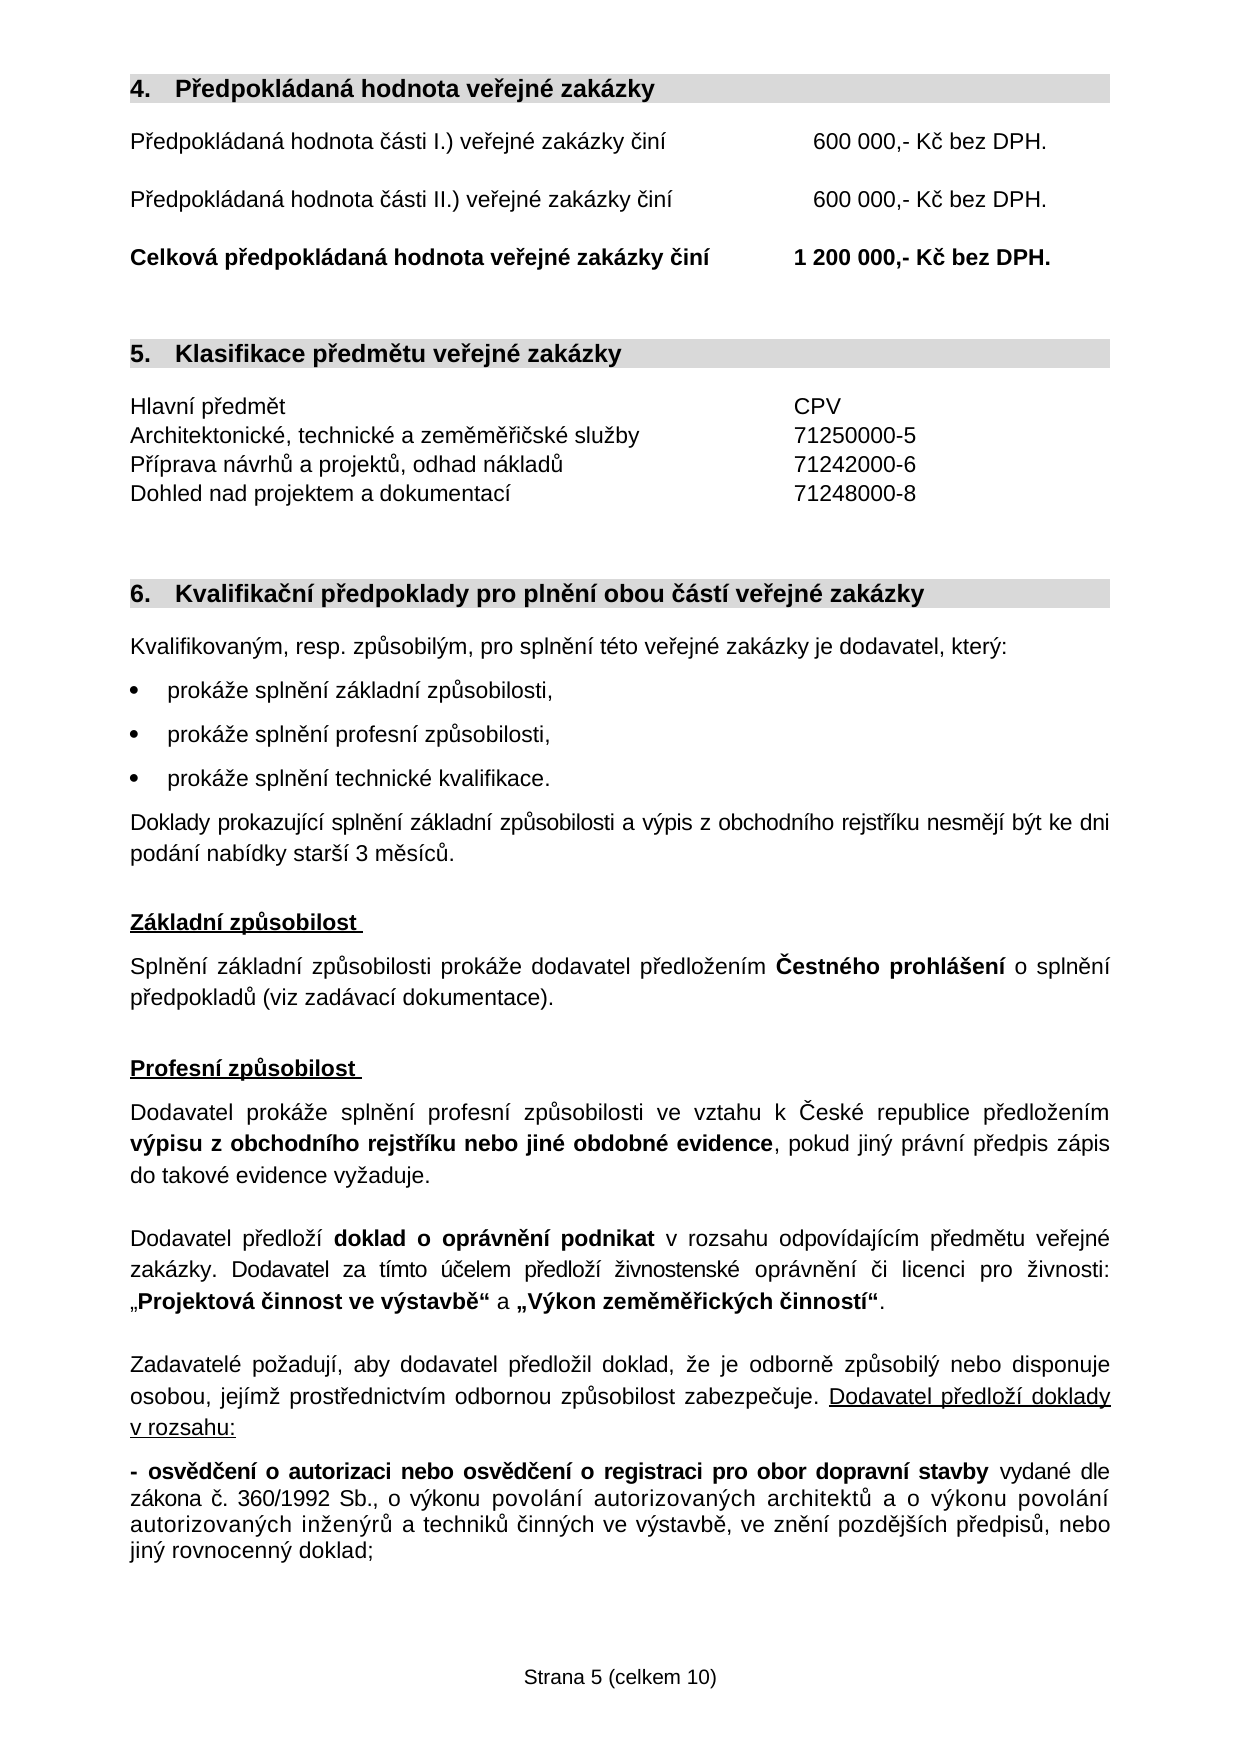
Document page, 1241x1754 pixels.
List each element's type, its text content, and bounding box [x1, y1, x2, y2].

text Předpokládaná hodnota části I.) veřejné zakázky činí 600 000,- Kč bez DPH. [130, 128, 1110, 154]
text Celková předpokládaná hodnota veřejné zakázky činí 1 200 000,- Kč bez DPH. [130, 243, 1110, 270]
subtitle Předpokládaná hodnota veřejné zakázky [130, 74, 1110, 103]
subtitle Kvalifikační předpoklady pro plnění obou částí veřejné zakázky [130, 579, 1110, 608]
text Kvalifikovaným, resp. způsobilým, pro splnění této veřejné zakázky je dodavatel, který: [130, 633, 1110, 659]
text Hlavní předmět CPV [130, 393, 1110, 419]
text Příprava návrhů a projektů, odhad nákladů 71242000-6 [130, 451, 1110, 477]
list Profesní způsobilost [130, 1054, 1110, 1081]
text Dodavatel prokáže splnění profesní způsobilosti ve vztahu k České republice předložením výpisu z obchodního rejstříku nebo jiné obdobné evidence, pokud jiný právní předpis zápis do takové evidence vyžaduje. [130, 1099, 1110, 1188]
text Architektonické, technické a zeměměřičské služby 71250000-5 [130, 422, 1110, 448]
list Dodavatel předloží doklad o oprávnění podnikat v rozsahu odpovídajícím předmětu veřejné zakázky. Dodavatel za tímto účelem předloží živnostenské oprávnění či licenci pro živnosti: „Projektová činnost ve výstavbě“ a „Výkon zeměměřických činností“. [130, 1225, 1110, 1314]
list prokáže splnění základní způsobilosti, [130, 677, 1110, 703]
list prokáže splnění technické kvalifikace. [130, 765, 1110, 791]
text Předpokládaná hodnota části II.) veřejné zakázky činí 600 000,- Kč bez DPH. [130, 186, 1110, 212]
list - osvědčení o autorizaci nebo osvědčení o registraci pro obor dopravní stavby vydané dle zákona č. 360/1992 Sb., o výkonu povolání autorizovaných architektů a o výkonu povolání autorizovaných inženýrů a techniků činných ve výstavbě, ve znění pozdějších předpisů, nebo jiný rovnocenný doklad; [130, 1458, 1110, 1564]
list prokáže splnění profesní způsobilosti, [130, 721, 1110, 747]
text Doklady prokazující splnění základní způsobilosti a výpis z obchodního rejstříku nesmějí být ke dni podání nabídky starší 3 měsíců. [130, 809, 1110, 867]
list Zadavatelé požadují, aby dodavatel předložil doklad, že je odborně způsobilý nebo disponuje osobou, jejímž prostřednictvím odbornou způsobilost zabezpečuje. Dodavatel předloží doklady v rozsahu: [130, 1351, 1110, 1441]
text Splnění základní způsobilosti prokáže dodavatel předložením Čestného prohlášení o splnění předpokladů (viz zadávací dokumentace). [130, 953, 1110, 1011]
text Dohled nad projektem a dokumentací 71248000-8 [130, 479, 1110, 506]
list Základní způsobilost [130, 908, 1110, 935]
subtitle Klasifikace předmětu veřejné zakázky [130, 339, 1110, 368]
